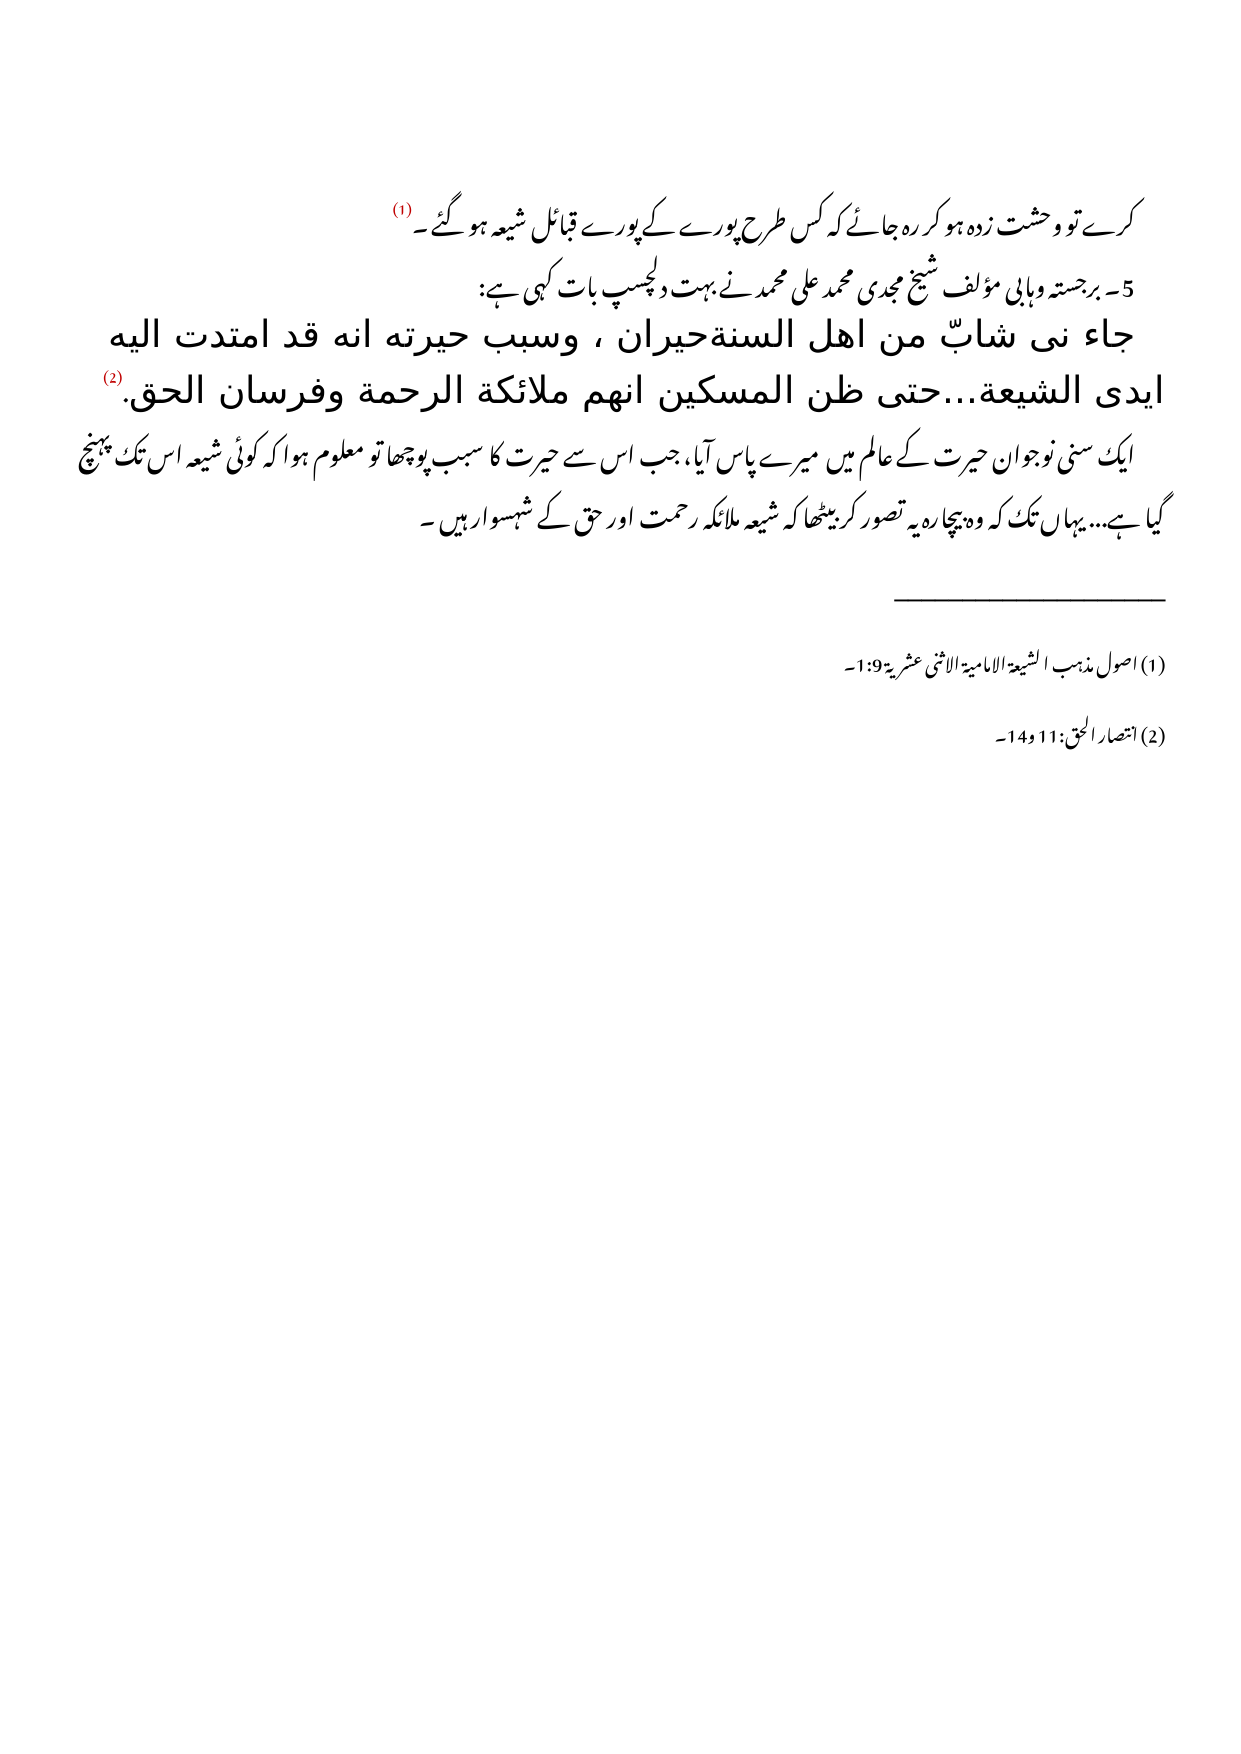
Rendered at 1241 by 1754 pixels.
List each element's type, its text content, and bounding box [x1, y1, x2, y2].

text 5۔ برجستہ وہابی مؤلف شیخ مجدی محمد علی محمد نے بہت دلچسپ بات کہی ہے: [75, 250, 1165, 312]
text کرے تو وحشت زدہ ہو کر رہ جائے کہ کس طرح پورے کے پورے قبائل شیعہ ہو گئے ۔(1) [75, 187, 1165, 250]
text جاء نی شابّ من اهل السنةحیران ، وسبب حیرته انه قد امتدت الیه ایدی الشیعة...حتی ظن المسکین انهم ملائکة الرحمة وفرسان الحق.(2) [75, 312, 1165, 419]
text ایک سنی نوجوان حیرت کے عالم میں میرے پاس آیا، جب اس سے حیرت کا سبب پوچھا تو معلوم ہوا کہ کوئی شیعہ اس تک پہنچ گیا ہے... یہاں تک کہ وہ بیچارہ یہ تصور کر بیٹھا کہ شیعہ ملائکہ رحمت اور حق کے شہسوار ہیں ۔ [75, 419, 1165, 544]
text (1) اصول مذہب ا لشیعة الامامیة الاثنی عشریة 1:9۔ [75, 636, 1165, 683]
text ____________________ [75, 544, 1165, 611]
text (2) انتصار الحق:11 و14۔ [75, 708, 1165, 755]
